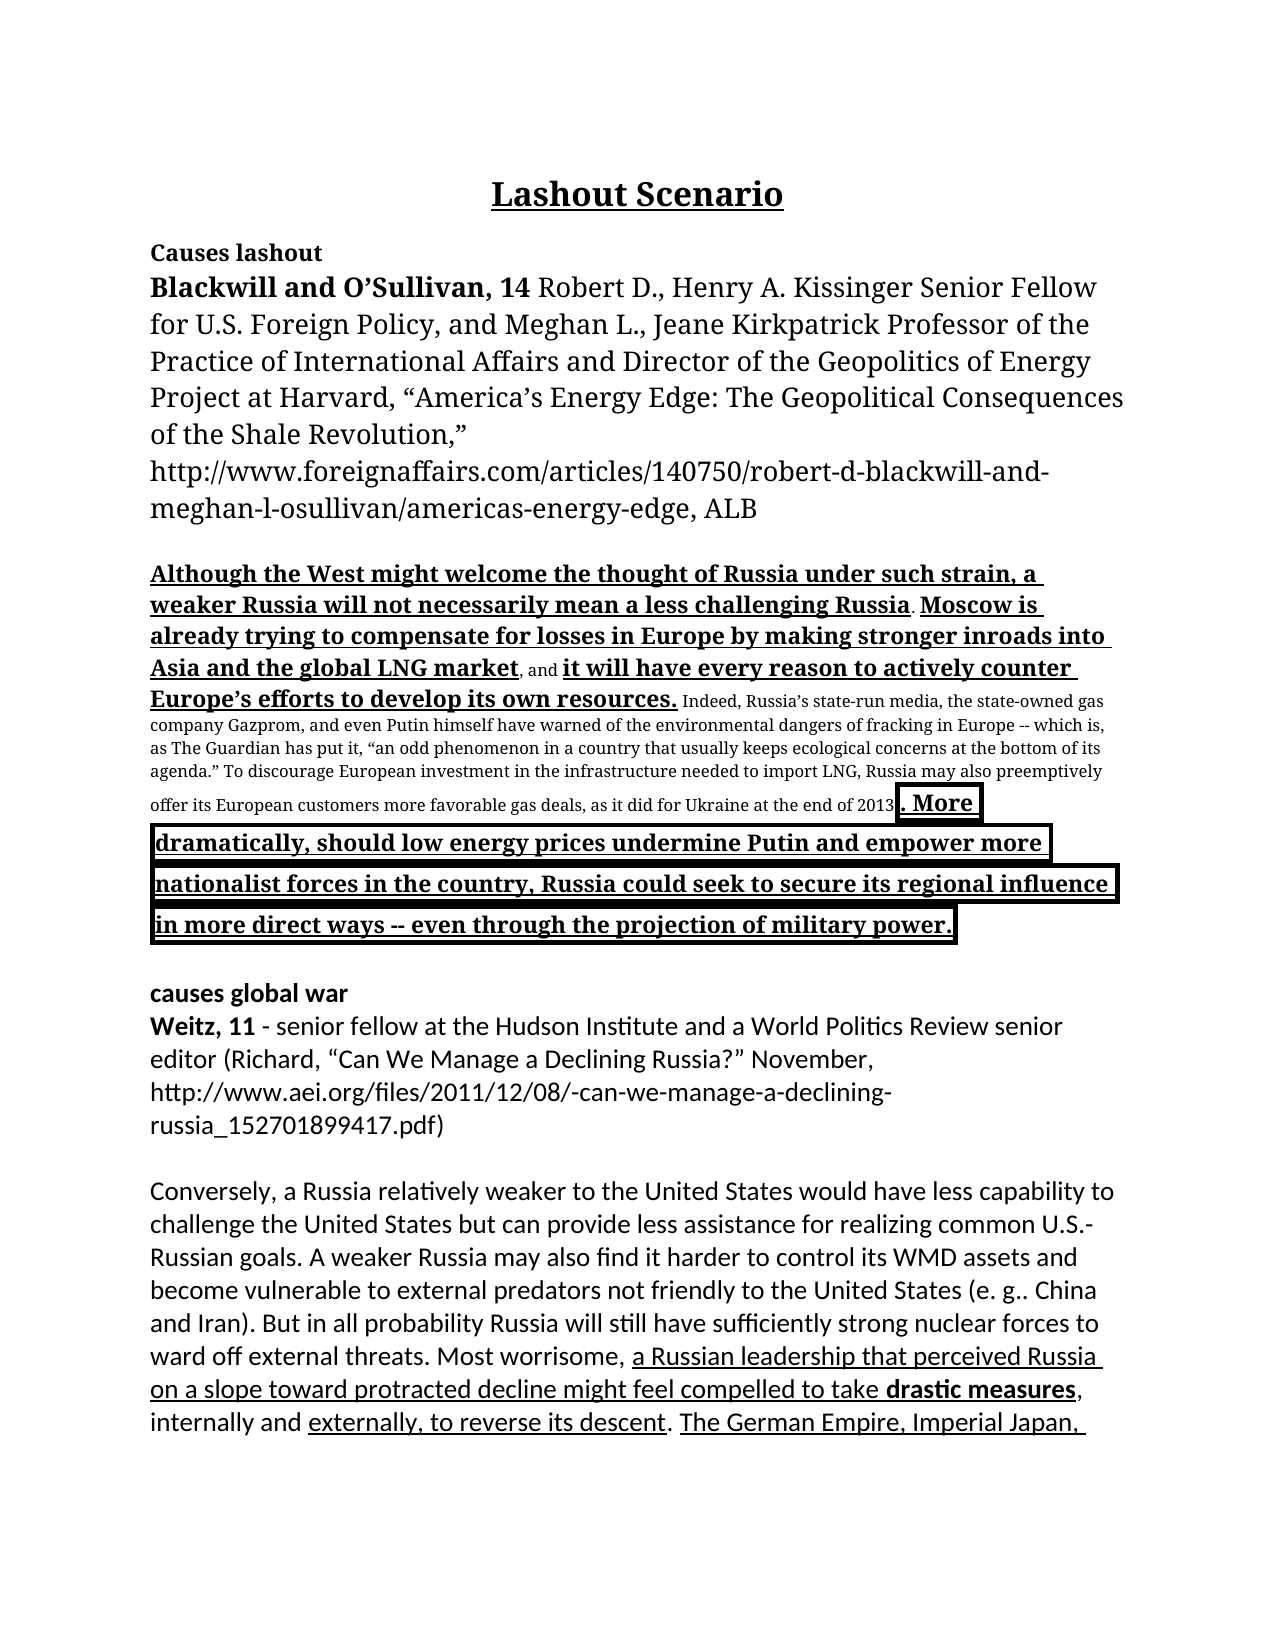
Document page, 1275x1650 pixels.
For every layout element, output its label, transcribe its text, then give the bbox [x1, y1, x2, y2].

subtitle Causes lashout [150, 237, 1125, 268]
text Weitz, 11 - senior fellow at the Hudson Institute and a World Politics Review senior editor (Richard, “Can We Manage a Declining Russia?” November, http://www.aei.org/files/2011/12/08/-can-we-manage-a-declining-russia_152701899417.pdf) [150, 1009, 1125, 1141]
subtitle Lashout Scenario [150, 171, 1125, 216]
text Blackwill and O’Sullivan, 14 Robert D., Henry A. Kissinger Senior Fellow for U.S. Foreign Policy, and Meghan L., Jeane Kirkpatrick Professor of the Practice of International Affairs and Director of the Geopolitics of Energy Project at Harvard, “America’s Energy Edge: The Geopolitical Consequences of the Shale Revolution,” http://www.foreignaffairs.com/articles/140750/robert-d-blackwill-and-meghan-l-osullivan/americas-energy-edge, ALB [150, 268, 1125, 526]
text causes global war [150, 976, 1125, 1009]
text Although the West might welcome the thought of Russia under such strain, a weaker Russia will not necessarily mean a less challenging Russia. Moscow is already trying to compensate for losses in Europe by making stronger inroads into Asia and the global LNG market, and it will have every reason to actively counter Europe’s efforts to develop its own resources. Indeed, Russia’s state-run media, the state-owned gas company Gazprom, and even Putin himself have warned of the environmental dangers of fracking in Europe -- which is, as The Guardian has put it, “an odd phenomenon in a country that usually keeps ecological concerns at the bottom of its agenda.” To discourage European investment in the infrastructure needed to import LNG, Russia may also preemptively offer its European customers more favorable gas deals, as it did for Ukraine at the end of 2013. More dramatically, should low energy prices undermine Putin and empower more nationalist forces in the country, Russia could seek to secure its regional influence in more direct ways -- even through the projection of military power. [150, 558, 1125, 944]
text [150, 1174, 1125, 1438]
